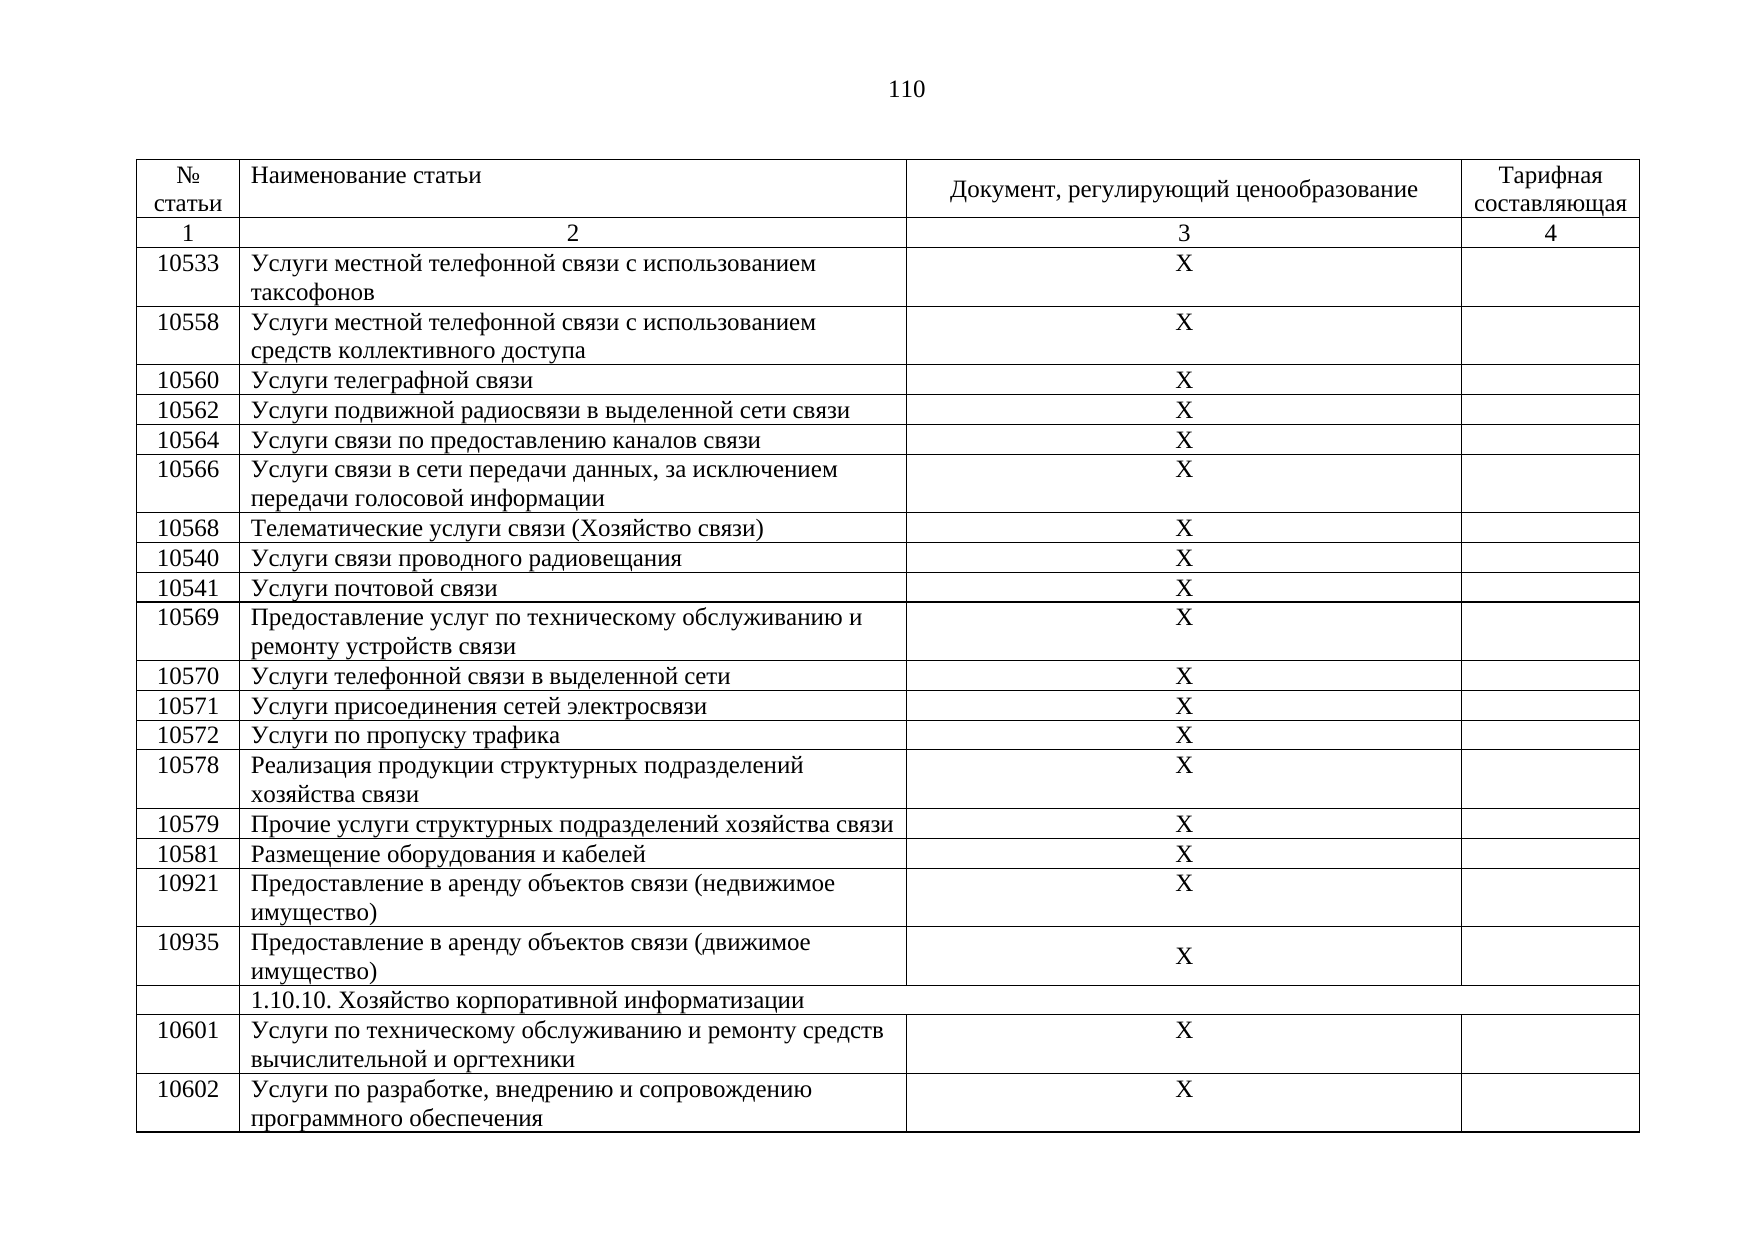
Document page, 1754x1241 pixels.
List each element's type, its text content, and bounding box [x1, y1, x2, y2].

table_cell 2 [240, 218, 906, 247]
table_cell Предоставление в аренду объектов связи (недвижимое имущество) [240, 869, 906, 926]
table_cell Услуги местной телефонной связи с использованием средств коллективного доступа [240, 307, 906, 364]
table_cell X [907, 603, 1461, 660]
table_cell 10541 [137, 573, 239, 601]
table_cell 10578 [137, 750, 239, 808]
table_cell X [907, 307, 1461, 364]
table_cell Услуги присоединения сетей электросвязи [240, 691, 906, 719]
table_cell 10581 [137, 839, 239, 867]
table_cell 10568 [137, 513, 239, 542]
table_cell X [907, 425, 1461, 453]
table_cell X [907, 513, 1461, 542]
table_cell [1462, 573, 1639, 601]
table_cell 10579 [137, 809, 239, 838]
table_cell 10935 [137, 927, 239, 984]
table_cell X [907, 809, 1461, 838]
table_cell 10921 [137, 869, 239, 926]
table_cell Размещение оборудования и кабелей [240, 839, 906, 867]
table_cell Услуги почтовой связи [240, 573, 906, 601]
table_cell [1462, 809, 1639, 838]
table_cell X [907, 1015, 1461, 1073]
table_cell X [907, 927, 1461, 984]
table_cell [1462, 750, 1639, 808]
table_cell X [907, 543, 1461, 572]
table_cell [1462, 425, 1639, 453]
table_cell [1462, 661, 1639, 690]
table_cell Услуги подвижной радиосвязи в выделенной сети связи [240, 395, 906, 424]
table_cell [1462, 455, 1639, 512]
table_cell [1462, 307, 1639, 364]
table_cell [1462, 603, 1639, 660]
table_header Наименование статьи [240, 160, 906, 217]
table_cell Услуги по разработке, внедрению и сопровождению программного обеспечения [240, 1074, 906, 1131]
table_cell Прочие услуги структурных подразделений хозяйства связи [240, 809, 906, 838]
table_cell Телематические услуги связи (Хозяйство связи) [240, 513, 906, 542]
table_cell [1462, 365, 1639, 394]
table_cell 10560 [137, 365, 239, 394]
table_cell 10569 [137, 603, 239, 660]
table_cell Услуги связи в сети передачи данных, за исключением передачи голосовой информации [240, 455, 906, 512]
table_cell [1462, 869, 1639, 926]
table_cell X [907, 750, 1461, 808]
table_cell Услуги связи проводного радиовещания [240, 543, 906, 572]
table_cell Услуги по техническому обслуживанию и ремонту средств вычислительной и оргтехники [240, 1015, 906, 1073]
table_header № статьи [137, 160, 239, 217]
table_cell 10533 [137, 248, 239, 306]
table_cell 10571 [137, 691, 239, 719]
table_cell [1462, 1015, 1639, 1073]
table_cell 10572 [137, 721, 239, 749]
table_cell 1.10.10. Хозяйство корпоративной информатизации [240, 986, 1639, 1014]
table_cell 10566 [137, 455, 239, 512]
table_cell Услуги связи по предоставлению каналов связи [240, 425, 906, 453]
table_header Тарифная составляющая [1462, 160, 1639, 217]
table_cell 10601 [137, 1015, 239, 1073]
table_cell X [907, 573, 1461, 601]
table_cell 10602 [137, 1074, 239, 1131]
table_cell [1462, 395, 1639, 424]
table_cell X [907, 691, 1461, 719]
table_cell X [907, 839, 1461, 867]
table_header Документ, регулирующий ценообразование [907, 160, 1461, 217]
table_cell [1462, 691, 1639, 719]
table_cell X [907, 455, 1461, 512]
table_cell 10564 [137, 425, 239, 453]
table_cell Услуги местной телефонной связи с использованием таксофонов [240, 248, 906, 306]
table_cell X [907, 1074, 1461, 1131]
table_cell Услуги по пропуску трафика [240, 721, 906, 749]
table_cell X [907, 869, 1461, 926]
table_cell [1462, 721, 1639, 749]
table_cell 3 [907, 218, 1461, 247]
table_cell 10570 [137, 661, 239, 690]
table_cell X [907, 721, 1461, 749]
table_cell Услуги телеграфной связи [240, 365, 906, 394]
table_cell [1462, 513, 1639, 542]
table_cell X [907, 365, 1461, 394]
table_cell X [907, 661, 1461, 690]
table_cell X [907, 248, 1461, 306]
table_cell 1 [137, 218, 239, 247]
table_cell Реализация продукции структурных подразделений хозяйства связи [240, 750, 906, 808]
table_cell [137, 986, 239, 1014]
table_cell [1462, 1074, 1639, 1131]
table_cell 10558 [137, 307, 239, 364]
table_cell [1462, 248, 1639, 306]
table_cell Услуги телефонной связи в выделенной сети [240, 661, 906, 690]
table_cell [1462, 543, 1639, 572]
table_cell Предоставление услуг по техническому обслуживанию и ремонту устройств связи [240, 603, 906, 660]
table_cell Предоставление в аренду объектов связи (движимое имущество) [240, 927, 906, 984]
table_cell 10562 [137, 395, 239, 424]
table_cell [1462, 839, 1639, 867]
table_cell 4 [1462, 218, 1639, 247]
table_cell [1462, 927, 1639, 984]
table_cell 10540 [137, 543, 239, 572]
table_cell X [907, 395, 1461, 424]
